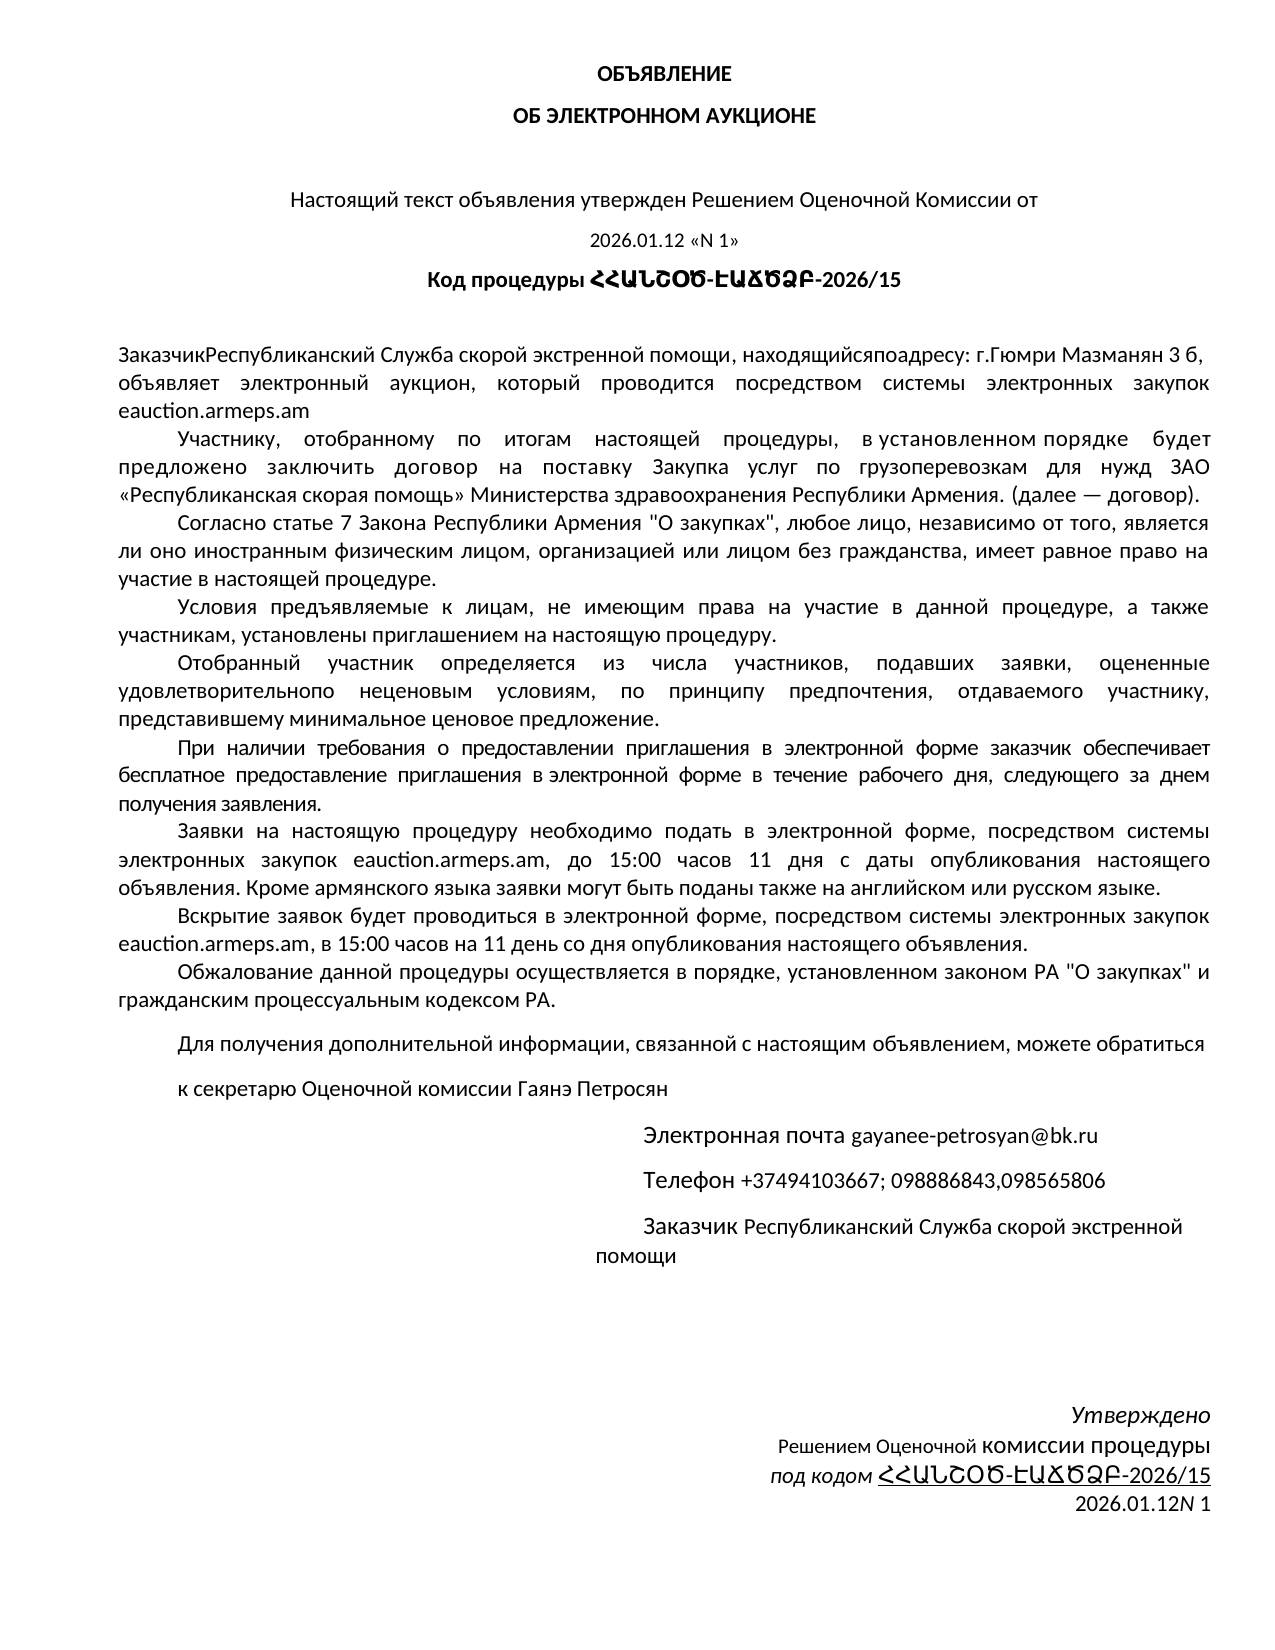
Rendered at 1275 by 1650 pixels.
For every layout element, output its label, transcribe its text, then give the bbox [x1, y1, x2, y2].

text Заявки на настоящую процедуру необходимо подать в электронной форме, посредством системы электронных закупок eauction.armeps.am, до 15:00 часов 11 дня с даты опубликования настоящего объявления. Кроме армянского языка заявки могут быть поданы также на английском или русском языке. [118, 817, 1211, 901]
text Согласно статье 7 Закона Республики Армения "О закупках", любое лицо, независимо от того, является ли оно иностранным физическим лицом, организацией или лицом без гражданства, имеет равное право на участие в настоящей процедуре. [118, 508, 1211, 592]
text Вскрытие заявок будет проводиться в электронной форме, посредством системы электронных закупок eauction.armeps.am, в 15:00 часов на 11 день со дня опубликования настоящего объявления. [118, 901, 1211, 957]
text ОБ ЭЛЕКТРОННОМ АУКЦИОНЕ [118, 101, 1211, 129]
text При наличии требования о предоставлении приглашения в электронной форме заказчик обеспечивает бесплатное предоставление приглашения в электронной форме в течение рабочего дня, следующего за днем получения заявления. [118, 733, 1211, 817]
text Телефон +37494103667; 098886843,098565806 [643, 1164, 1211, 1195]
text Заказчик Республиканский Служба скорой экстренной помощи [595, 1210, 1211, 1269]
text 2026.01.12 «N 1» [118, 227, 1211, 252]
text Настоящий текст объявления утвержден Решением Оценочной Комиссии от [118, 185, 1211, 213]
text Решением Оценочной комиссии процедуры [118, 1429, 1211, 1460]
text Условия предъявляемые к лицам, не имеющим права на участие в данной процедуре, а также участникам, установлены приглашением на настоящую процедуру. [118, 592, 1211, 648]
text Утверждено [118, 1399, 1211, 1429]
text Обжалование данной процедуры осуществляется в порядке, установленном законом РА "О закупках" и гражданским процессуальным кодексом РА. [118, 957, 1211, 1013]
text ЗаказчикРеспубликанский Служба скорой экстренной помощи, находящийсяпоадресу: г.Гюмри Мазманян 3 б, [118, 340, 1211, 368]
text объявляет электронный аукцион, который проводится посредством системы электронных закупок eauction.armeps.am [118, 368, 1211, 424]
text Код процедуры ՀՀԱՆՇՕԾ-ԷԱՃԾՁԲ-2026/15 [118, 265, 1211, 293]
text под кодом ՀՀԱՆՇՕԾ-ԷԱՃԾՁԲ-2026/15 2026.01.12 N 1 [118, 1460, 1211, 1517]
text Участнику, отобранному по итогам настоящей процедуры, в установленном порядке будет предложено заключить договор на поставку Закупка услуг по грузоперевозкам для нужд ЗАО «Республиканская скорая помощь» Министерства здравоохранения Республики Армения. (далее — договор). [118, 424, 1211, 508]
text к секретарю Оценочной комиссии Гаянэ Петросян [118, 1074, 1211, 1102]
text Отобранный участник определяется из числа участников, подавших заявки, оцененные удовлетворительнопо неценовым условиям, по принципу предпочтения, отдаваемого участнику, представившему минимальное ценовое предложение. [118, 648, 1211, 733]
text ОБЪЯВЛЕНИЕ [118, 59, 1211, 87]
text Электронная почта gayanee-petrosyan@bk.ru [643, 1119, 1211, 1149]
text Для получения дополнительной информации, связанной с настоящим объявлением, можете обратиться [118, 1029, 1211, 1057]
